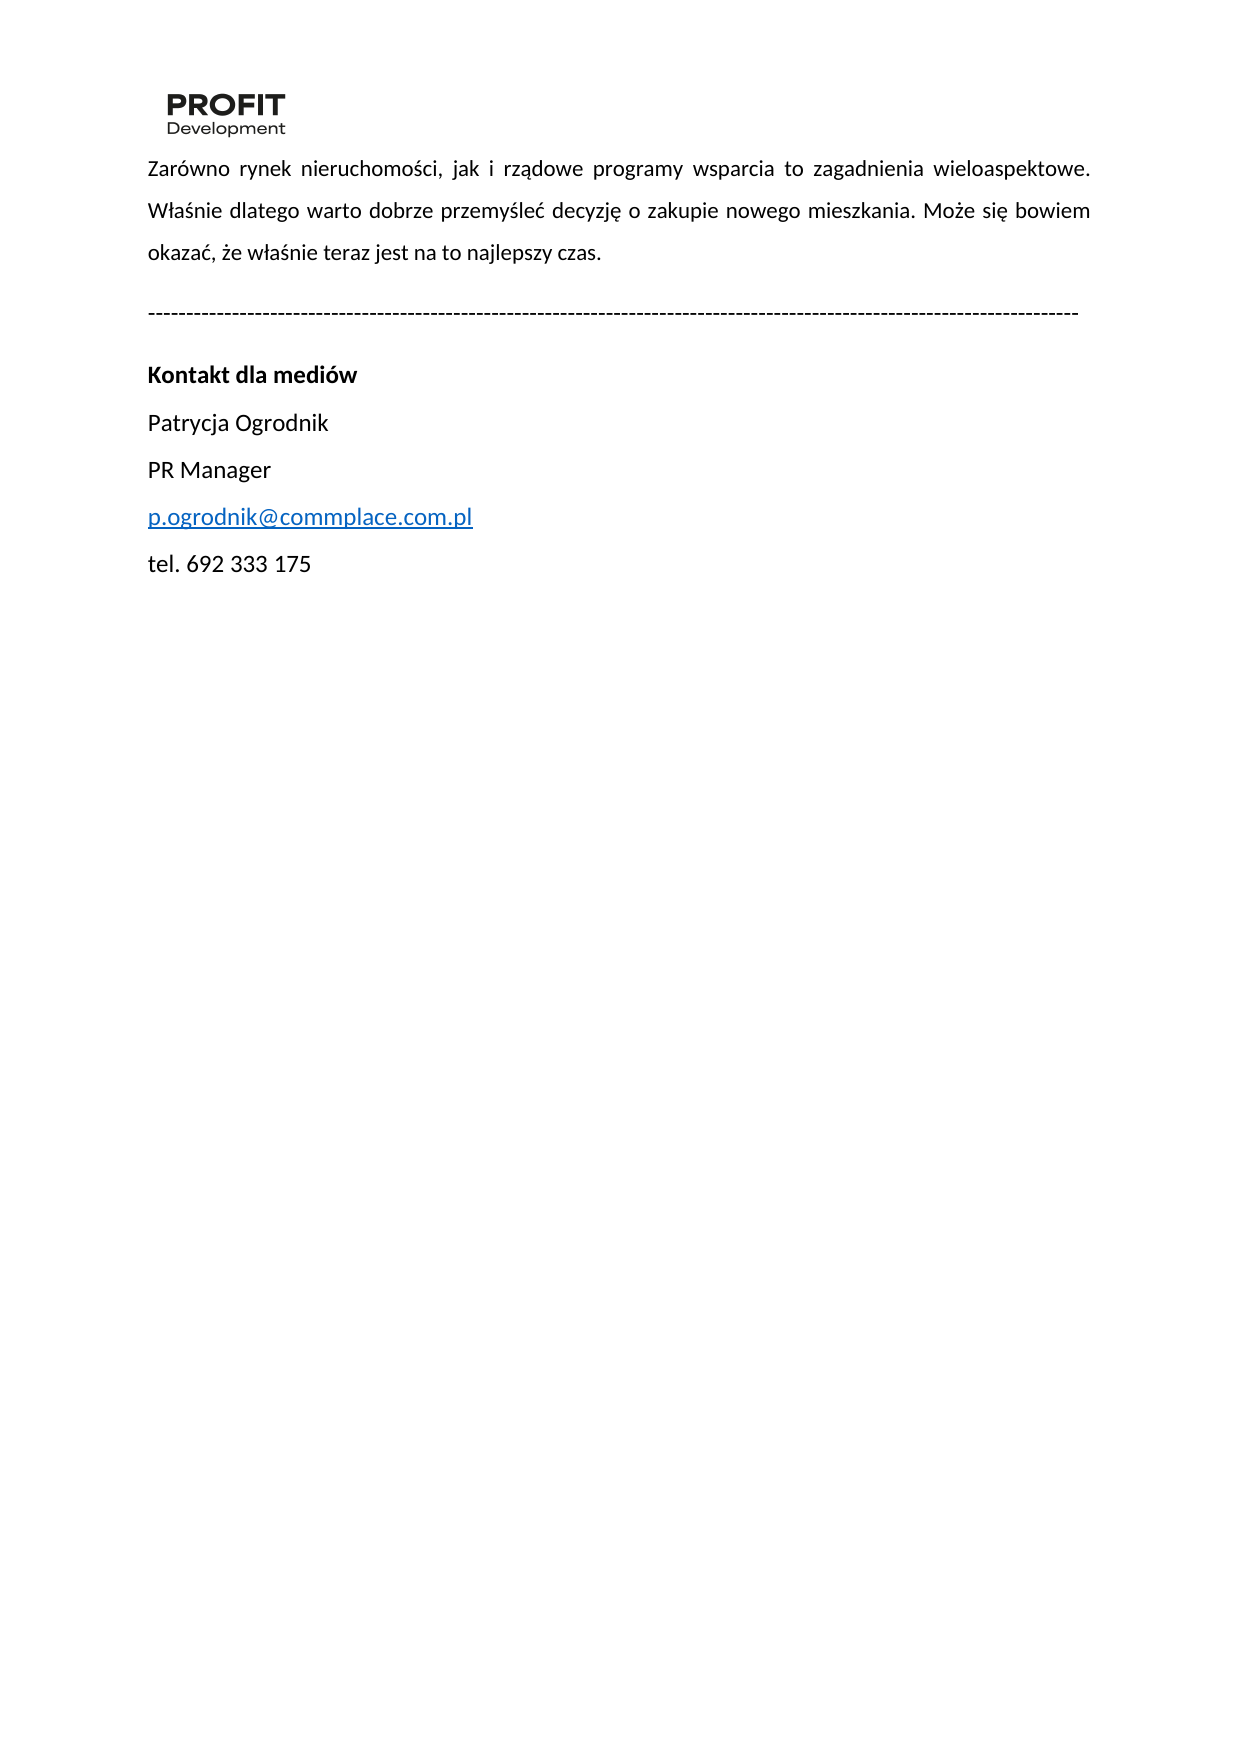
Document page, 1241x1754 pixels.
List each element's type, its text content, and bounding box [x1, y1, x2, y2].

picture [147, 73, 306, 155]
text -------------------------------------------------------------------------------------------------------------------------- [148, 297, 1093, 328]
text p.ogrodnik@commplace.com.pl [148, 501, 1093, 532]
text Zarówno rynek nieruchomości, jak i rządowe programy wsparcia to zagadnienia wieloaspektowe. Właśnie dlatego warto dobrze przemyśleć decyzję o zakupie nowego mieszkania. Może się bowiem okazać, że właśnie teraz jest na to najlepszy czas. [148, 154, 1093, 266]
text Kontakt dla mediów [148, 359, 1093, 390]
text tel. 692 333 175 [148, 548, 1093, 579]
text Patrycja Ogrodnik [148, 407, 1093, 437]
text PR Manager [148, 454, 1093, 484]
